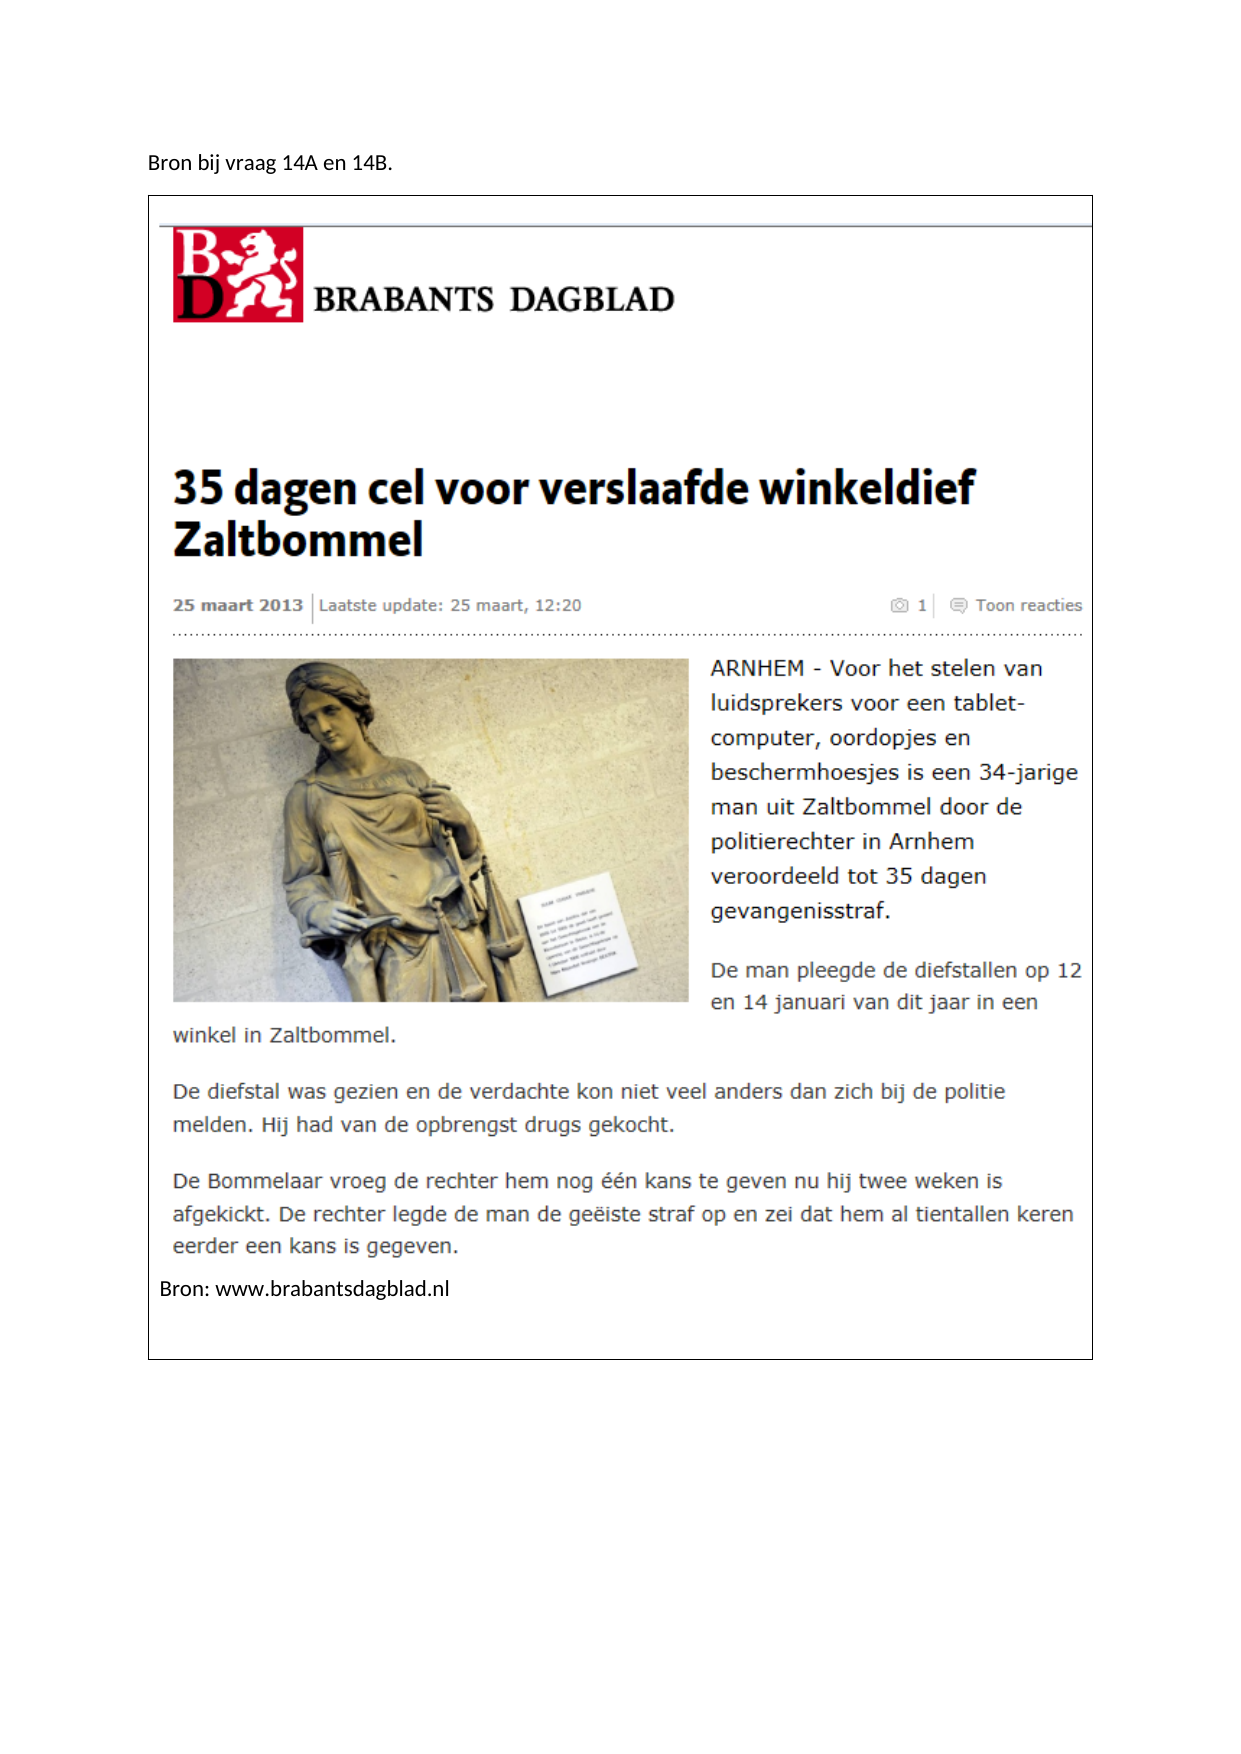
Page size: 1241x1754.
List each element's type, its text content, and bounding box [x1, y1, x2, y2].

table_header Bron: www.brabantsdagblad.nl [149, 196, 1092, 1358]
text Bron bij vraag 14A en 14B. [148, 148, 1093, 176]
picture [159, 223, 1092, 1275]
